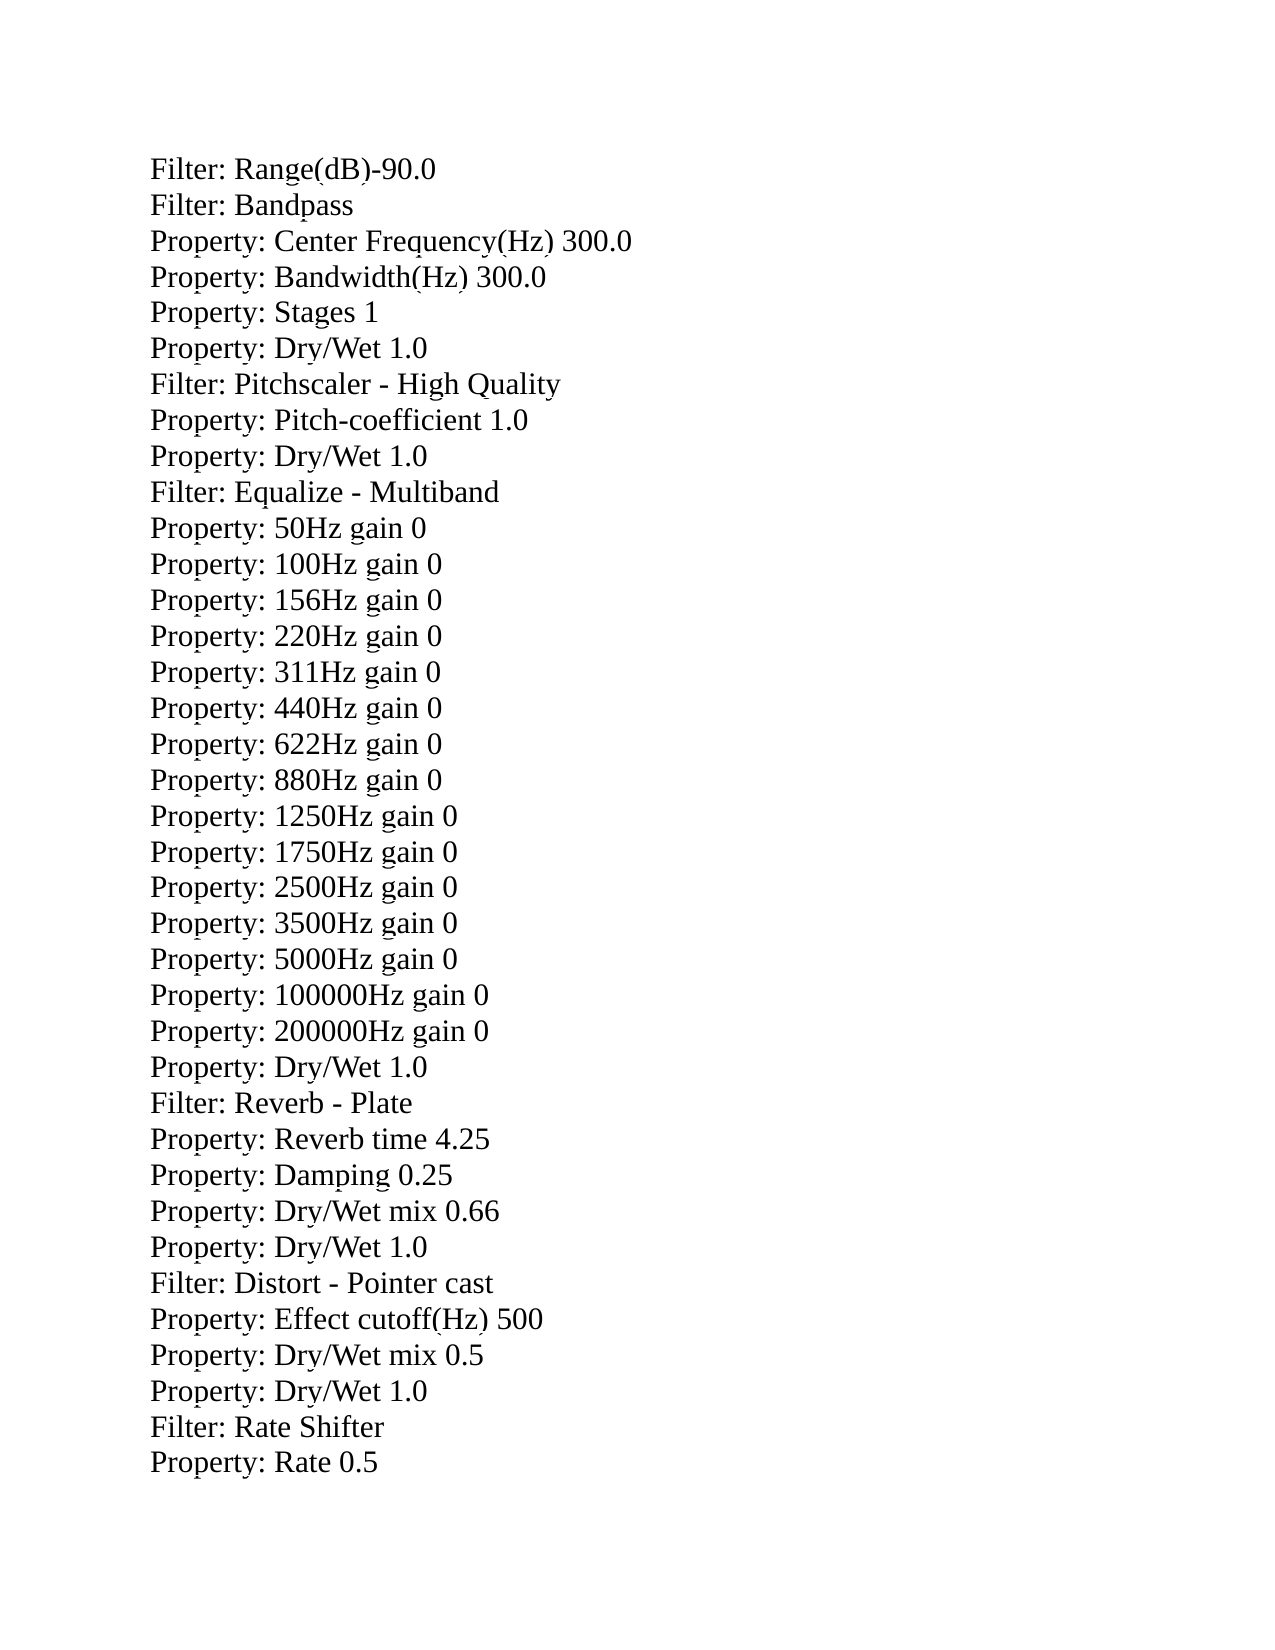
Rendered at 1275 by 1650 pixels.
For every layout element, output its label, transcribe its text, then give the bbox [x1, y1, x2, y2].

text Property: 1750Hz gain 0 [150, 833, 1125, 869]
text Filter: Pitchscaler - High Quality [150, 366, 1125, 402]
text Filter: Range(dB)-90.0 [150, 150, 1125, 186]
text Property: 50Hz gain 0 [150, 509, 1125, 545]
text Property: 1250Hz gain 0 [150, 797, 1125, 833]
text Filter: Distort - Pointer cast [150, 1264, 1125, 1300]
text Filter: Bandpass [150, 186, 1125, 222]
text Property: Dry/Wet 1.0 [150, 1228, 1125, 1264]
text Property: 880Hz gain 0 [150, 761, 1125, 797]
text Property: Rate 0.5 [150, 1444, 1125, 1480]
text Property: 220Hz gain 0 [150, 617, 1125, 653]
text Property: 622Hz gain 0 [150, 725, 1125, 761]
text Property: Damping 0.25 [150, 1156, 1125, 1192]
text Property: 200000Hz gain 0 [150, 1012, 1125, 1048]
text Property: Dry/Wet mix 0.5 [150, 1336, 1125, 1372]
text Property: Dry/Wet 1.0 [150, 437, 1125, 473]
text Property: Effect cutoff(Hz) 500 [150, 1300, 1125, 1336]
text Property: Dry/Wet 1.0 [150, 330, 1125, 366]
text Property: 100Hz gain 0 [150, 545, 1125, 581]
text Filter: Rate Shifter [150, 1408, 1125, 1444]
text Filter: Reverb - Plate [150, 1084, 1125, 1120]
text Property: Bandwidth(Hz) 300.0 [150, 258, 1125, 294]
text Property: Dry/Wet 1.0 [150, 1372, 1125, 1408]
text Property: 100000Hz gain 0 [150, 977, 1125, 1012]
text Property: 311Hz gain 0 [150, 653, 1125, 689]
text Property: 156Hz gain 0 [150, 581, 1125, 617]
text Property: 5000Hz gain 0 [150, 941, 1125, 977]
text Property: Stages 1 [150, 294, 1125, 330]
text Property: Center Frequency(Hz) 300.0 [150, 222, 1125, 258]
text Property: Reverb time 4.25 [150, 1120, 1125, 1156]
text Property: Dry/Wet 1.0 [150, 1048, 1125, 1084]
text Filter: Equalize - Multiband [150, 473, 1125, 509]
text Property: Pitch-coefficient 1.0 [150, 402, 1125, 437]
text Property: 440Hz gain 0 [150, 689, 1125, 725]
text Property: 3500Hz gain 0 [150, 905, 1125, 941]
text Property: 2500Hz gain 0 [150, 869, 1125, 905]
text Property: Dry/Wet mix 0.66 [150, 1192, 1125, 1228]
